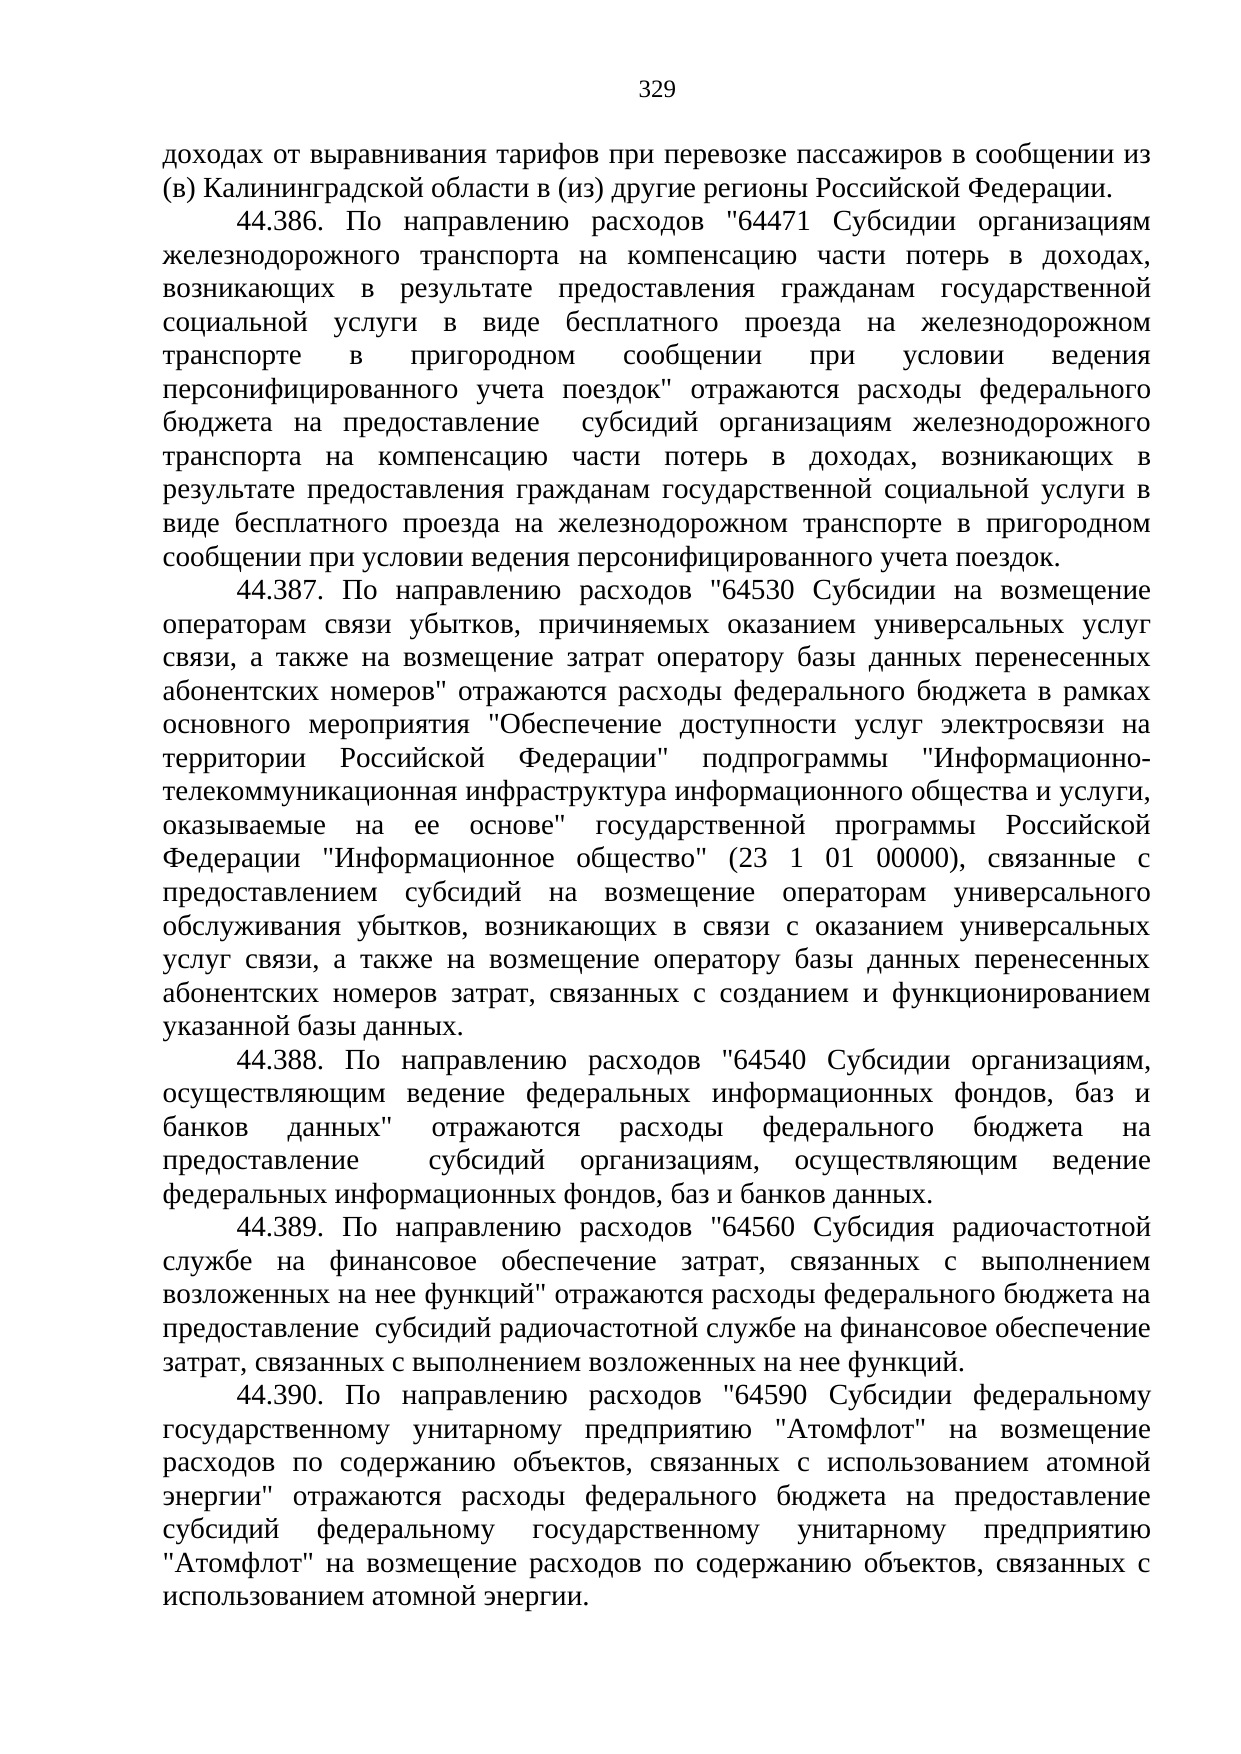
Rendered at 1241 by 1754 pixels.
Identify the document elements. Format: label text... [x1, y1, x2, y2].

text 44.386. По направлению расходов "64471 Субсидии организациям железнодорожного транспорта на компенсацию части потерь в доходах, возникающих в результате предоставления гражданам государственной социальной услуги в виде бесплатного проезда на железнодорожном транспорте в пригородном сообщении при условии ведения персонифицированного учета поездок" отражаются расходы федерального бюджета на предоставление субсидий организациям железнодорожного транспорта на компенсацию части потерь в доходах, возникающих в результате предоставления гражданам государственной социальной услуги в виде бесплатного проезда на железнодорожном транспорте в пригородном сообщении при условии ведения персонифицированного учета поездок. [162, 203, 1152, 572]
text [162, 136, 1152, 203]
text 44.388. По направлению расходов "64540 Субсидии организациям, осуществляющим ведение федеральных информационных фондов, баз и банков данных" отражаются расходы федерального бюджета на предоставление субсидий организациям, осуществляющим ведение федеральных информационных фондов, баз и банков данных. [162, 1042, 1152, 1209]
text 44.387. По направлению расходов "64530 Субсидии на возмещение операторам связи убытков, причиняемых оказанием универсальных услуг связи, а также на возмещение затрат оператору базы данных перенесенных абонентских номеров" отражаются расходы федерального бюджета в рамках основного мероприятия "Обеспечение доступности услуг электросвязи на территории Российской Федерации" подпрограммы "Информационно-телекоммуникационная инфраструктура информационного общества и услуги, оказываемые на ее основе" государственной программы Российской Федерации "Информационное общество" (23 1 01 00000), связанные с предоставлением субсидий на возмещение операторам универсального обслуживания убытков, возникающих в связи с оказанием универсальных услуг связи, а также на возмещение оператору базы данных перенесенных абонентских номеров затрат, связанных с созданием и функционированием указанной базы данных. [162, 572, 1152, 1042]
text 44.390. По направлению расходов "64590 Субсидии федеральному государственному унитарному предприятию "Атомфлот" на возмещение расходов по содержанию объектов, связанных с использованием атомной энергии" отражаются расходы федерального бюджета на предоставление субсидий федеральному государственному унитарному предприятию "Атомфлот" на возмещение расходов по содержанию объектов, связанных с использованием атомной энергии. [162, 1377, 1152, 1612]
text 44.389. По направлению расходов "64560 Субсидия радиочастотной службе на финансовое обеспечение затрат, связанных с выполнением возложенных на нее функций" отражаются расходы федерального бюджета на предоставление субсидий радиочастотной службе на финансовое обеспечение затрат, связанных с выполнением возложенных на нее функций. [162, 1209, 1152, 1377]
